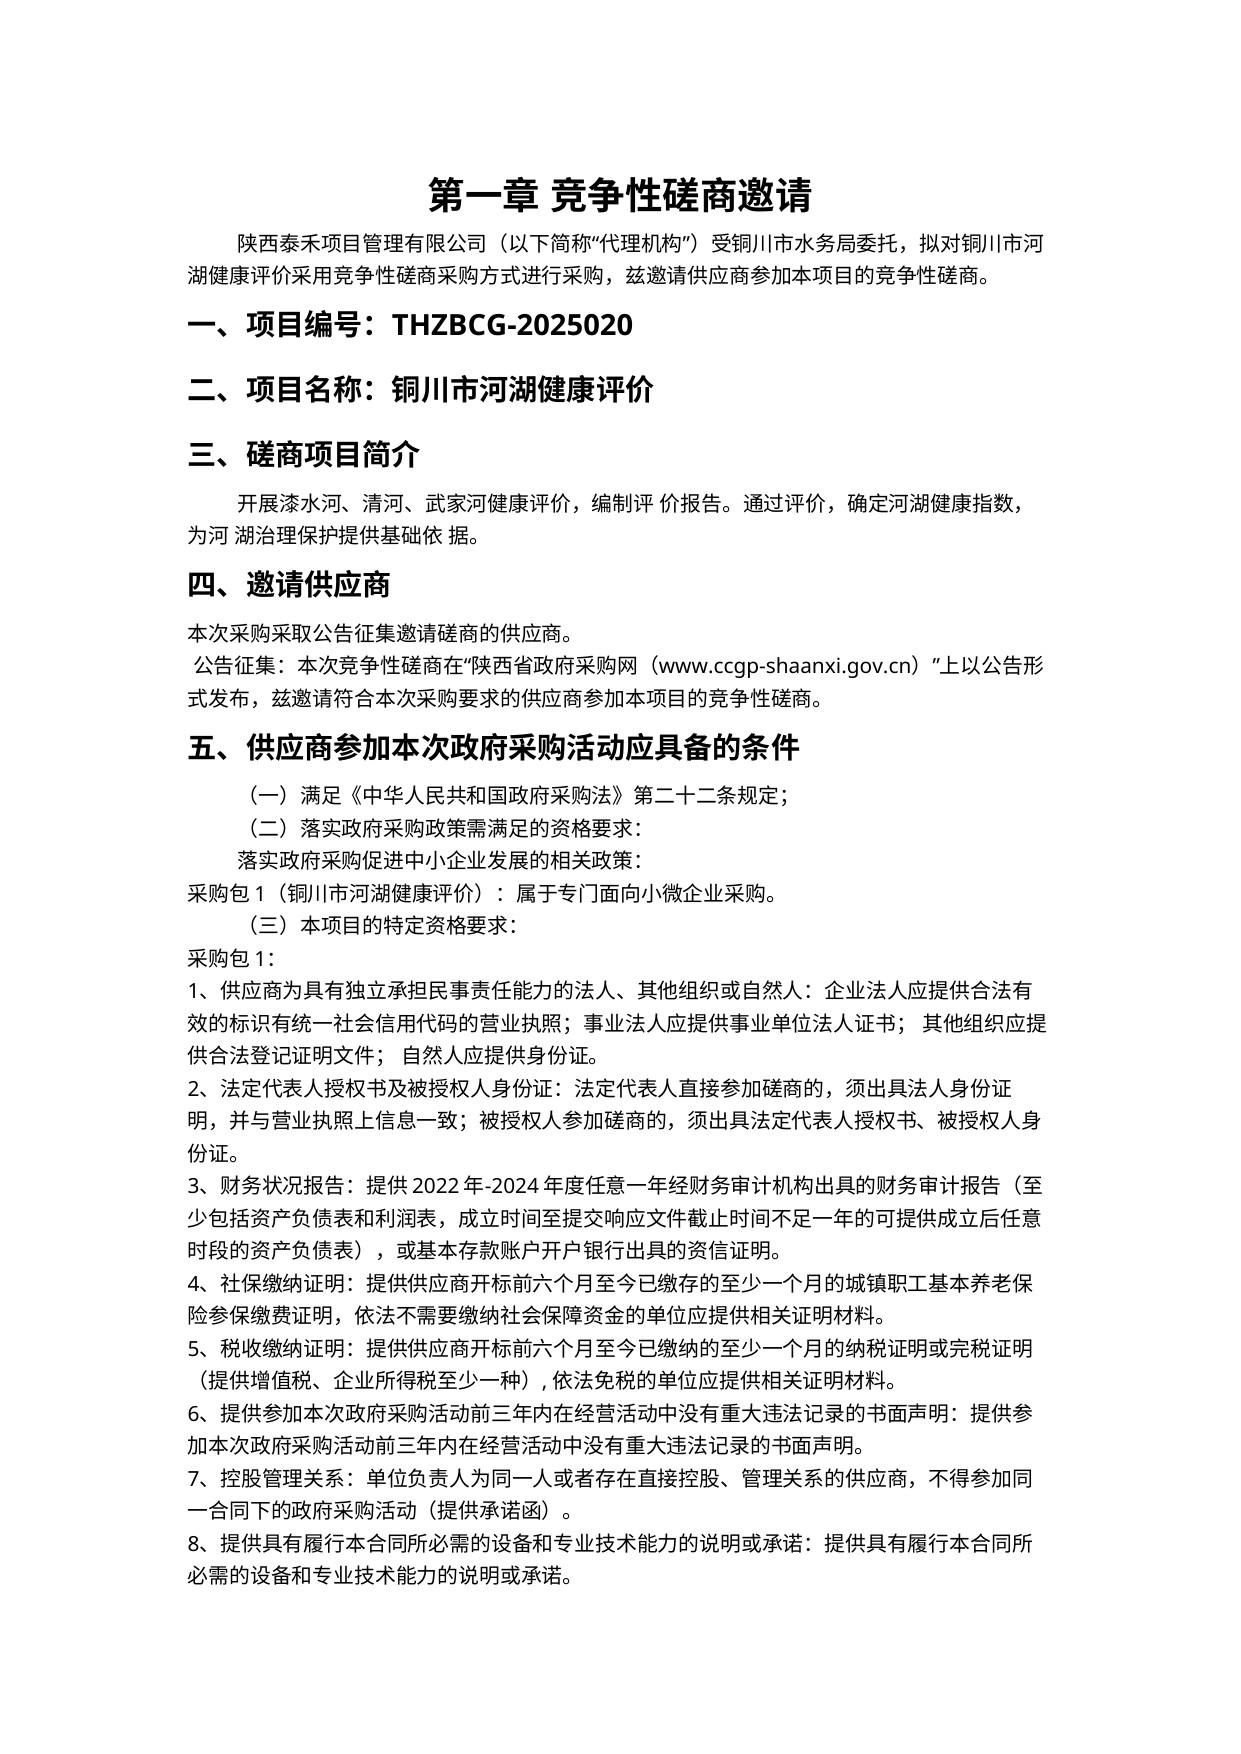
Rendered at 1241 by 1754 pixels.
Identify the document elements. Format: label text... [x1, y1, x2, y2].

text 一、项目编号：THZBCG-2025020 [187, 292, 1053, 357]
text 二、项目名称：铜川市河湖健康评价 [187, 357, 1053, 422]
text 公告征集：本次竞争性磋商在“陕西省政府采购网（www.ccgp-shaanxi.gov.cn）”上以公告形式发布，兹邀请符合本次采购要求的供应商参加本项目的竞争性磋商。 [187, 649, 1053, 714]
text 落实政府采购促进中小企业发展的相关政策： [187, 844, 1053, 877]
text 3、财务状况报告：提供2022年-2024年度任意一年经财务审计机构出具的财务审计报告（至少包括资产负债表和利润表，成立时间至提交响应文件截止时间不足一年的可提供成立后任意时段的资产负债表），或基本存款账户开户银行出具的资信证明。 [187, 1169, 1053, 1267]
text 6、提供参加本次政府采购活动前三年内在经营活动中没有重大违法记录的书面声明：提供参加本次政府采购活动前三年内在经营活动中没有重大违法记录的书面声明。 [187, 1397, 1053, 1462]
text 四、邀请供应商 [187, 552, 1053, 617]
text 开展漆水河、清河、武家河健康评价，编制评 价报告。通过评价，确定河湖健康指数，为河 湖治理保护提供基础依 据。 [187, 487, 1053, 552]
text 五、供应商参加本次政府采购活动应具备的条件 [187, 714, 1053, 779]
text 三、磋商项目简介 [187, 422, 1053, 487]
text 1、供应商为具有独立承担民事责任能力的法人、其他组织或自然人：企业法人应提供合法有效的标识有统一社会信用代码的营业执照；事业法人应提供事业单位法人证书； 其他组织应提供合法登记证明文件； 自然人应提供身份证。 [187, 974, 1053, 1072]
text （一）满足《中华人民共和国政府采购法》第二十二条规定； [187, 779, 1053, 812]
text （二）落实政府采购政策需满足的资格要求： [187, 812, 1053, 844]
text 采购包1： [187, 942, 1053, 974]
text 第一章 竞争性磋商邀请 [187, 162, 1053, 227]
text 5、税收缴纳证明：提供供应商开标前六个月至今已缴纳的至少一个月的纳税证明或完税证明（提供增值税、企业所得税至少一种）, 依法免税的单位应提供相关证明材料。 [187, 1332, 1053, 1397]
text 采购包1（铜川市河湖健康评价）：属于专门面向小微企业采购。 [187, 877, 1053, 909]
text 2、法定代表人授权书及被授权人身份证：法定代表人直接参加磋商的，须出具法人身份证明，并与营业执照上信息一致；被授权人参加磋商的，须出具法定代表人授权书、被授权人身份证。 [187, 1072, 1053, 1169]
text 4、社保缴纳证明：提供供应商开标前六个月至今已缴存的至少一个月的城镇职工基本养老保险参保缴费证明，依法不需要缴纳社会保障资金的单位应提供相关证明材料。 [187, 1267, 1053, 1332]
text 本次采购采取公告征集邀请磋商的供应商。 [187, 617, 1053, 649]
text 8、提供具有履行本合同所必需的设备和专业技术能力的说明或承诺：提供具有履行本合同所必需的设备和专业技术能力的说明或承诺。 [187, 1527, 1053, 1592]
text 陕西泰禾项目管理有限公司（以下简称“代理机构”）受铜川市水务局委托，拟对铜川市河湖健康评价采用竞争性磋商采购方式进行采购，兹邀请供应商参加本项目的竞争性磋商。 [187, 227, 1053, 292]
text （三）本项目的特定资格要求： [187, 909, 1053, 942]
text 7、控股管理关系：单位负责人为同一人或者存在直接控股、管理关系的供应商，不得参加同一合同下的政府采购活动（提供承诺函）。 [187, 1462, 1053, 1527]
